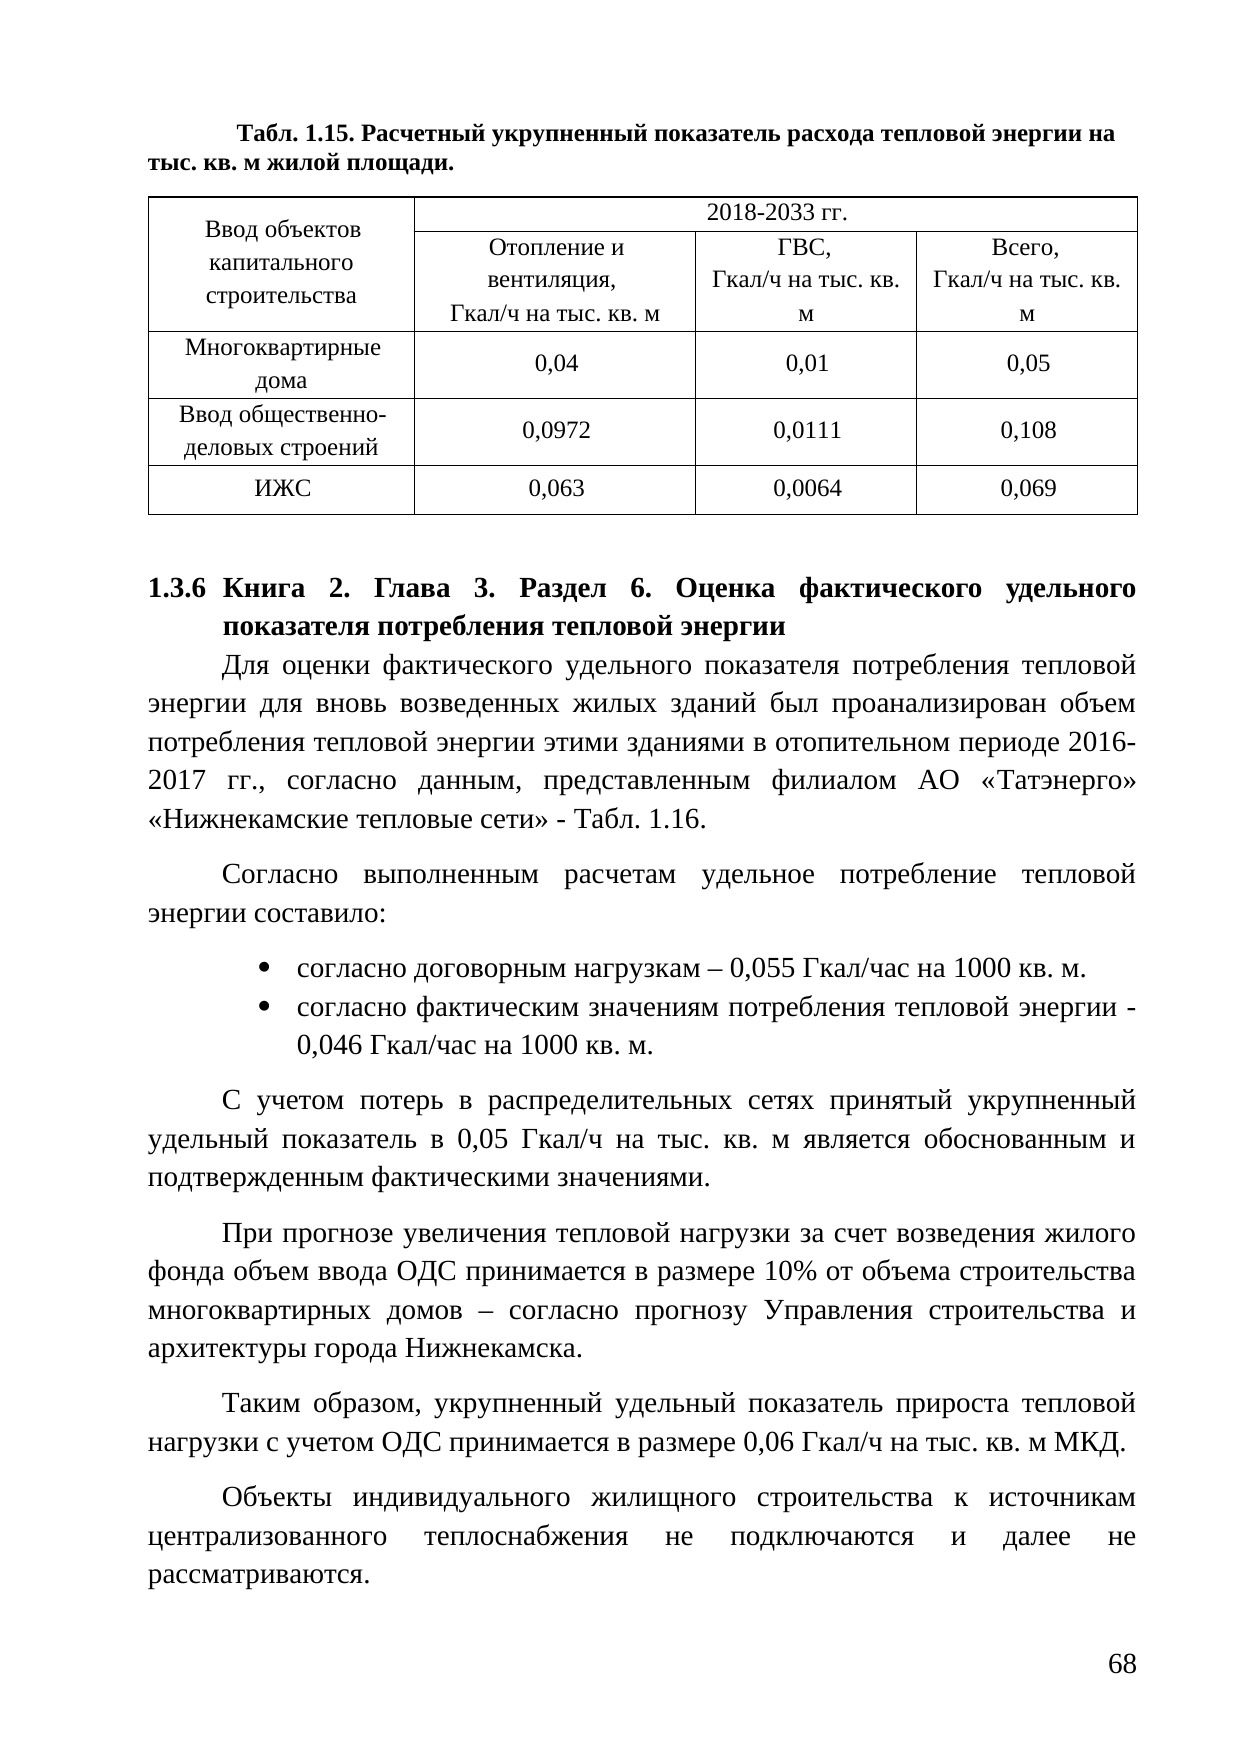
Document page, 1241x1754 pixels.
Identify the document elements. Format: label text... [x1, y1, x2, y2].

list согласно фактическим значениям потребления тепловой энергии - 0,046 Гкал/час на 1000 кв. м. [259, 989, 1137, 1061]
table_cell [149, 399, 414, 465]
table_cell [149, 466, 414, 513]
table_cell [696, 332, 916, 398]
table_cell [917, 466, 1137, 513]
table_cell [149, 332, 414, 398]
text Таким образом, укрупненный удельный показатель прироста тепловой нагрузки с учетом ОДС принимается в размере 0,06 Гкал/ч на тыс. кв. м МКД. [148, 1386, 1137, 1458]
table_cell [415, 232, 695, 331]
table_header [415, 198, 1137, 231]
text При прогнозе увеличения тепловой нагрузки за счет возведения жилого фонда объем ввода ОДС принимается в размере 10% от объема строительства многоквартирных домов – согласно прогнозу Управления строительства и архитектуры города Нижнекамска. [148, 1215, 1137, 1364]
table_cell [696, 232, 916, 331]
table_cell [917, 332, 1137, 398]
text С учетом потерь в распределительных сетях принятый укрупненный удельный показатель в 0,05 Гкал/ч на тыс. кв. м является обоснованным и подтвержденным фактическими значениями. [148, 1082, 1137, 1193]
text Согласно выполненным расчетам удельное потребление тепловой энергии составило: [148, 856, 1137, 928]
text Объекты индивидуального жилищного строительства к источникам централизованного теплоснабжения не подключаются и далее не рассматриваются. [148, 1479, 1137, 1590]
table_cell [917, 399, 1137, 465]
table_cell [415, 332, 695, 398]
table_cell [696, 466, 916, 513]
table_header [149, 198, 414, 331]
subtitle Книга 2. Глава 3. Раздел 6. Оценка фактического удельного показателя потребления тепловой энергии [148, 570, 1137, 642]
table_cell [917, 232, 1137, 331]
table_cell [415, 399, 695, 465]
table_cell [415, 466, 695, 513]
list согласно договорным нагрузкам – 0,055 Гкал/час на 1000 кв. м. [259, 950, 1137, 984]
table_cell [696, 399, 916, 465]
